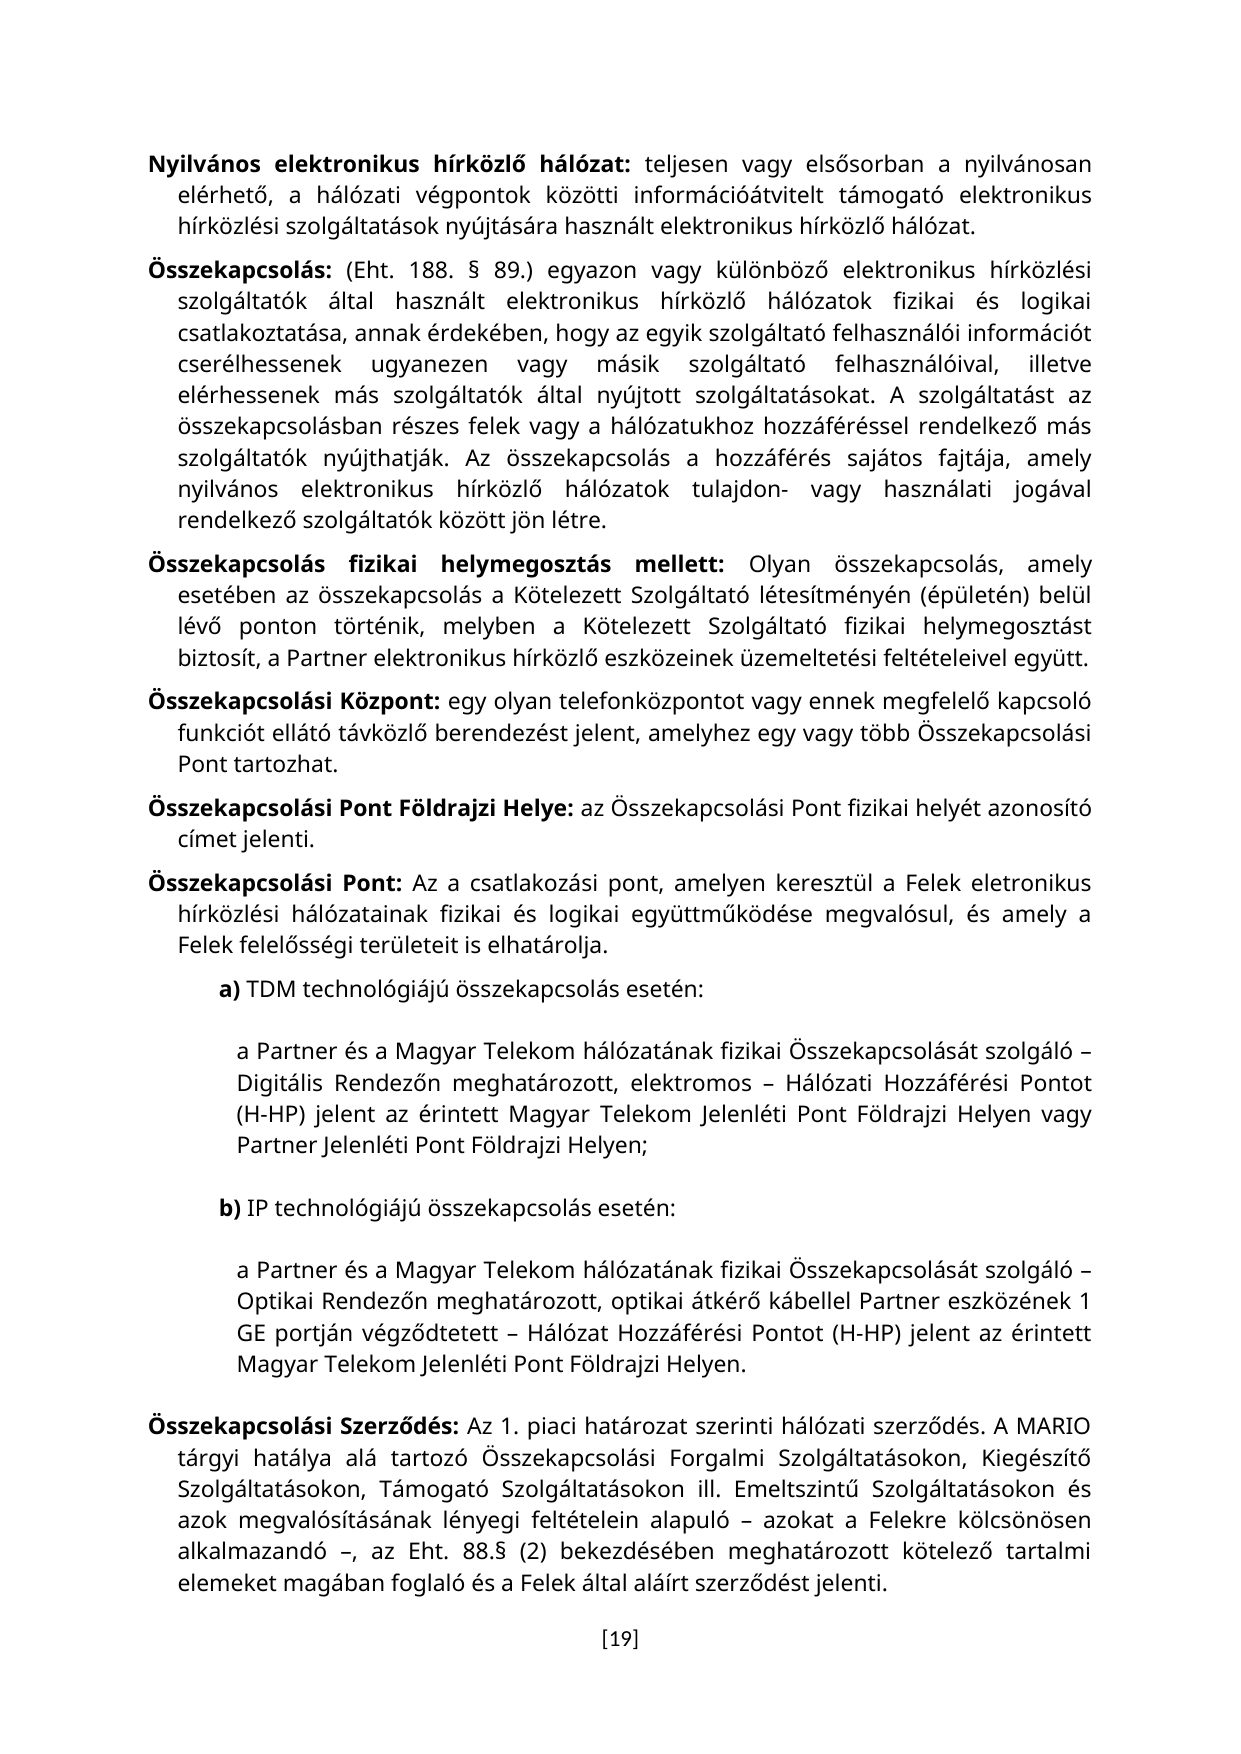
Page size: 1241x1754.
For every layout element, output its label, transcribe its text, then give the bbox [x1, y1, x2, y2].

text Összekapcsolás: (Eht. 188. § 89.) egyazon vagy különböző elektronikus hírközlési szolgáltatók által használt elektronikus hírközlő hálózatok fizikai és logikai csatlakoztatása, annak érdekében, hogy az egyik szolgáltató felhasználói információt cserélhessenek ugyanezen vagy másik szolgáltató felhasználóival, illetve elérhessenek más szolgáltatók által nyújtott szolgáltatásokat. A szolgáltatást az összekapcsolásban részes felek vagy a hálózatukhoz hozzáféréssel rendelkező más szolgáltatók nyújthatják. Az összekapcsolás a hozzáférés sajátos fajtája, amely nyilvános elektronikus hírközlő hálózatok tulajdon- vagy használati jogával rendelkező szolgáltatók között jön létre. [148, 254, 1092, 535]
text Összekapcsolási Szerződés: Az 1. piaci határozat szerinti hálózati szerződés. A MARIO tárgyi hatálya alá tartozó Összekapcsolási Forgalmi Szolgáltatásokon, Kiegészítő Szolgáltatásokon, Támogató Szolgáltatásokon ill. Emeltszintű Szolgáltatásokon és azok megvalósításának lényegi feltételein alapuló – azokat a Felekre kölcsönösen alkalmazandó –, az Eht. 88.§ (2) bekezdésében meghatározott kötelező tartalmi elemeket magában foglaló és a Felek által aláírt szerződést jelenti. [148, 1410, 1092, 1598]
text Összekapcsolás fizikai helymegosztás mellett: Olyan összekapcsolás, amely esetében az összekapcsolás a Kötelezett Szolgáltató létesítményén (épületén) belül lévő ponton történik, melyben a Kötelezett Szolgáltató fizikai helymegosztást biztosít, a Partner elektronikus hírközlő eszközeinek üzemeltetési feltételeivel együtt. [148, 548, 1092, 673]
text Összekapcsolási Pont Földrajzi Helye: az Összekapcsolási Pont fizikai helyét azonosító címet jelenti. [148, 791, 1092, 854]
text a) TDM technológiájú összekapcsolás esetén: [219, 973, 1092, 1004]
text Összekapcsolási Központ: egy olyan telefonközpontot vagy ennek megfelelő kapcsoló funkciót ellátó távközlő berendezést jelent, amelyhez egy vagy több Összekapcsolási Pont tartozhat. [148, 685, 1092, 779]
text Összekapcsolási Pont: Az a csatlakozási pont, amelyen keresztül a Felek eletronikus hírközlési hálózatainak fizikai és logikai együttműködése megvalósul, és amely a Felek felelősségi területeit is elhatárolja. [148, 866, 1092, 960]
text a Partner és a Magyar Telekom hálózatának fizikai Összekapcsolását szolgáló – Optikai Rendezőn meghatározott, optikai átkérő kábellel Partner eszközének 1 GE portján végződtetett – Hálózat Hozzáférési Pontot (H-HP) jelent az érintett Magyar Telekom Jelenléti Pont Földrajzi Helyen. [236, 1254, 1092, 1379]
text a Partner és a Magyar Telekom hálózatának fizikai Összekapcsolását szolgáló – Digitális Rendezőn meghatározott, elektromos – Hálózati Hozzáférési Pontot (H-HP) jelent az érintett Magyar Telekom Jelenléti Pont Földrajzi Helyen vagy Partner Jelenléti Pont Földrajzi Helyen; [236, 1035, 1092, 1160]
text b) IP technológiájú összekapcsolás esetén: [219, 1191, 1092, 1223]
text Nyilvános elektronikus hírközlő hálózat: teljesen vagy elsősorban a nyilvánosan elérhető, a hálózati végpontok közötti információátvitelt támogató elektronikus hírközlési szolgáltatások nyújtására használt elektronikus hírközlő hálózat. [148, 148, 1092, 241]
